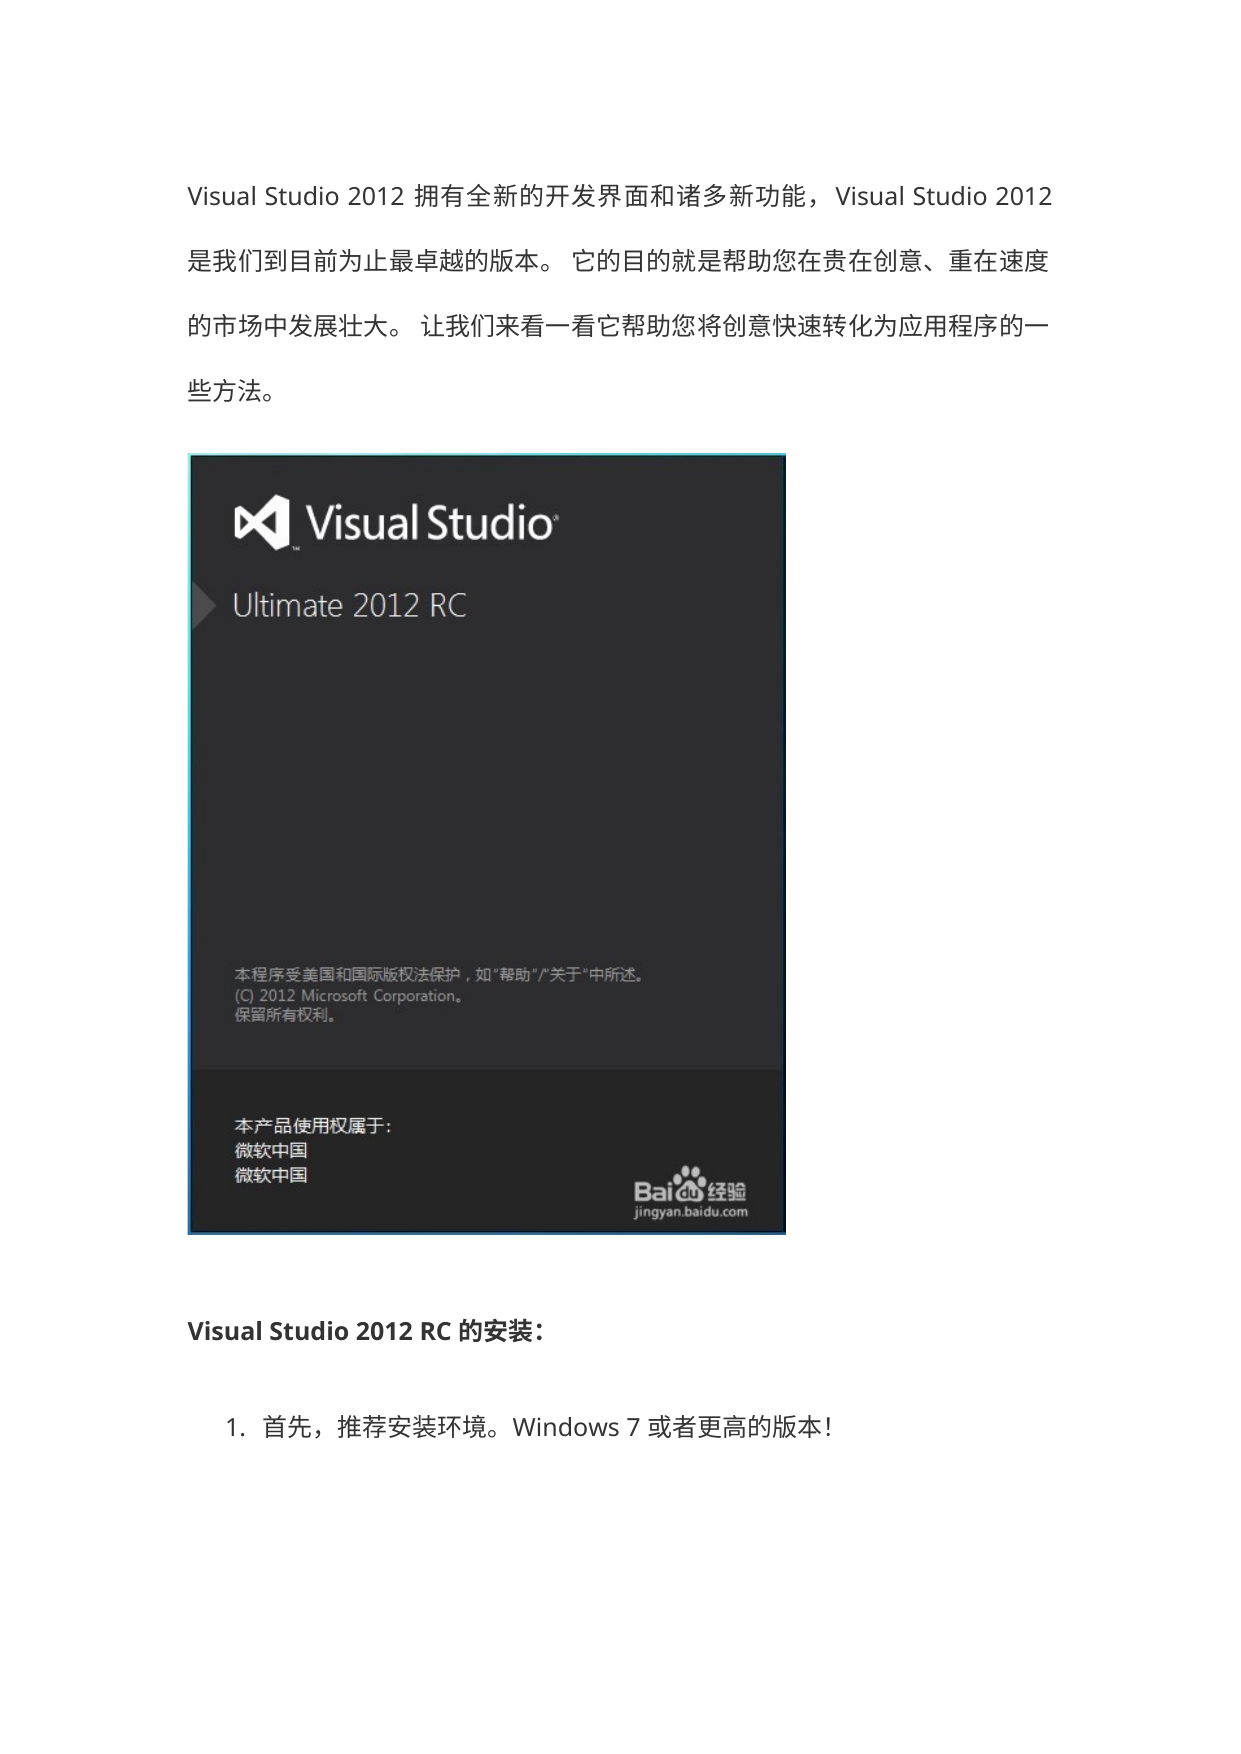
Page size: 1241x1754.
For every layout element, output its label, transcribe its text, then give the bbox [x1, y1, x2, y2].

text Visual Studio 2012 RC 的安装： [187, 1297, 1053, 1362]
list 首先，推荐安装环境。Windows 7 或者更高的版本！ [225, 1393, 1053, 1458]
text Visual Studio 2012 拥有全新的开发界面和诸多新功能，Visual Studio 2012是我们到目前为止最卓越的版本。 它的目的就是帮助您在贵在创意、重在速度的市场中发展壮大。 让我们来看一看它帮助您将创意快速转化为应用程序的一些方法。 [187, 162, 1053, 422]
picture [187, 453, 786, 1235]
